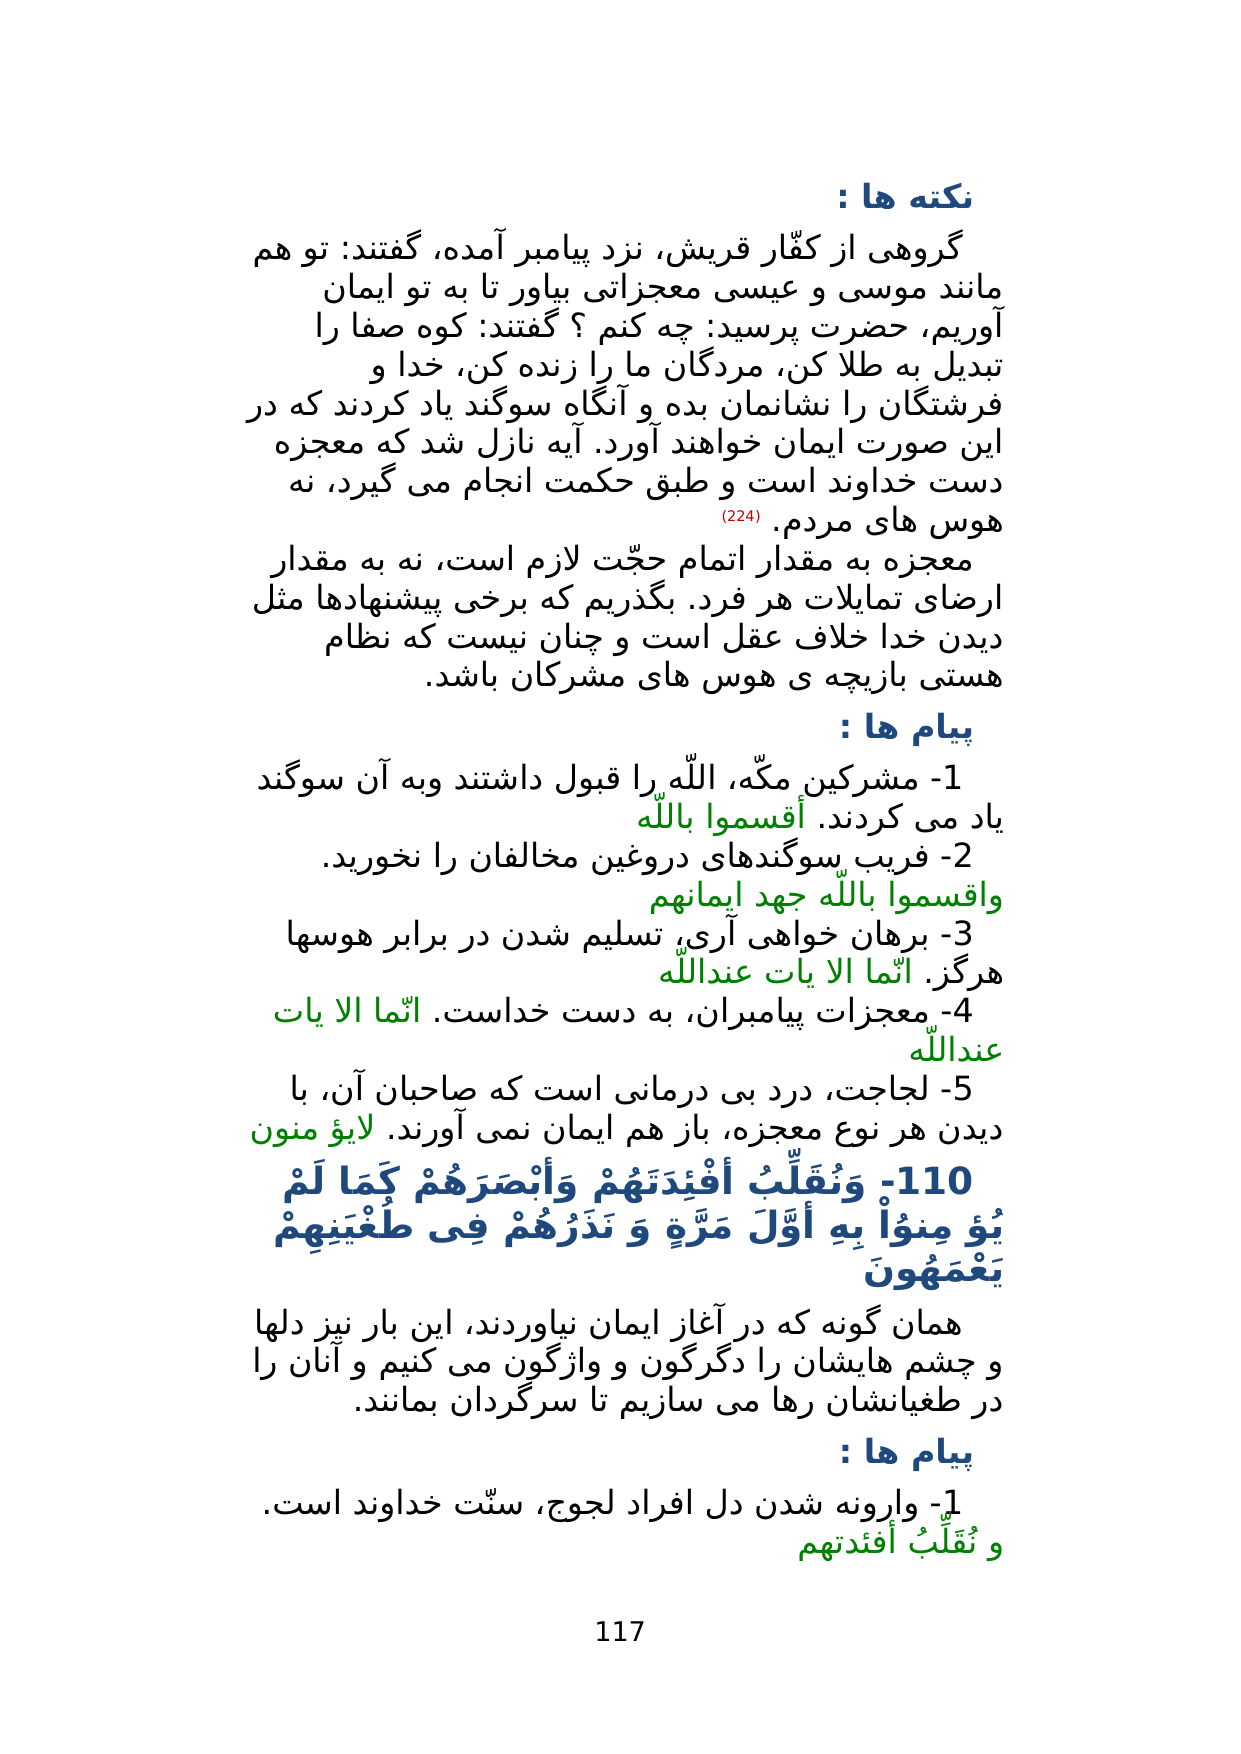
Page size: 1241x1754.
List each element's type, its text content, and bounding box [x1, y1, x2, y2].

text 3- برهان خواهى آرى، تسليم شدن در برابر هوسها هرگز. انّما الا يات عنداللّه [236, 914, 1004, 992]
subtitle نكته ها : [236, 177, 1004, 216]
text معجزه به مقدار اتمام حجّت لازم است، نه به مقدار ارضاى تمايلات هر فرد. بگذريم كه برخى پيشنهادها مثل ديدن خدا خلاف عقل است و چنان نيست كه نظام هستى بازيچه ى هوس هاى مشركان باشد. [236, 539, 1004, 695]
text همان گونه كه در آغاز ايمان نياوردند، اين بار نيز دلها و چشم هايشان را دگرگون و واژگون مى كنيم و آنان را در طغيانشان رها مى سازيم تا سرگردان بمانند. [236, 1303, 1004, 1420]
subtitle پيام ها : [236, 707, 1004, 746]
subtitle پيام ها : [236, 1432, 1004, 1471]
text 1- مشركين مكّه، اللّه را قبول داشتند وبه آن سوگند ياد مى كردند. أقسموا باللّه [236, 759, 1004, 836]
text 4- معجزات پيامبران، به دست خداست. انّما الا يات عنداللّه [236, 992, 1004, 1069]
text 2- فريب سوگندهاى دروغين مخالفان را نخوريد. واقسموا باللّه جهد ايمانهم [236, 836, 1004, 914]
text گروهى از كفّار قريش، نزد پيامبر آمده، گفتند: تو هم مانند موسى و عيسى معجزاتى بياور تا به تو ايمان آوريم، حضرت پرسيد: چه كنم ؟ گفتند: كوه صفا را تبديل به طلا كن، مردگان ما را زنده كن، خدا و فرشتگان را نشانمان بده و آنگاه سوگند ياد كردند كه در اين صورت ايمان خواهند آورد. آيه نازل شد كه معجزه دست خداوند است و طبق حكمت انجام مى گيرد، نه هوس هاى مردم. (224) [236, 228, 1004, 539]
subtitle 110- وَنُقَلِّبُ أفْئِدَتَهُمْ وَأبْصَرَهُمْ كَمَا لَمْ يُؤ مِنوُاْ بِهِ أوَّلَ مَرَّةٍ وَ نَذَرُهُمْ فِى طُغْيَنِهِمْ يَعْمَهُونَ [236, 1160, 1004, 1291]
text 5- لجاجت، درد بى درمانى است كه صاحبان آن، با ديدن هر نوع معجزه، باز هم ايمان نمى آورند. لايؤ منون [236, 1069, 1004, 1147]
text 1- وارونه شدن دل افراد لجوج، سنّت خداوند است. و نُقَلِّبُ أفئدتهم [236, 1483, 1004, 1561]
